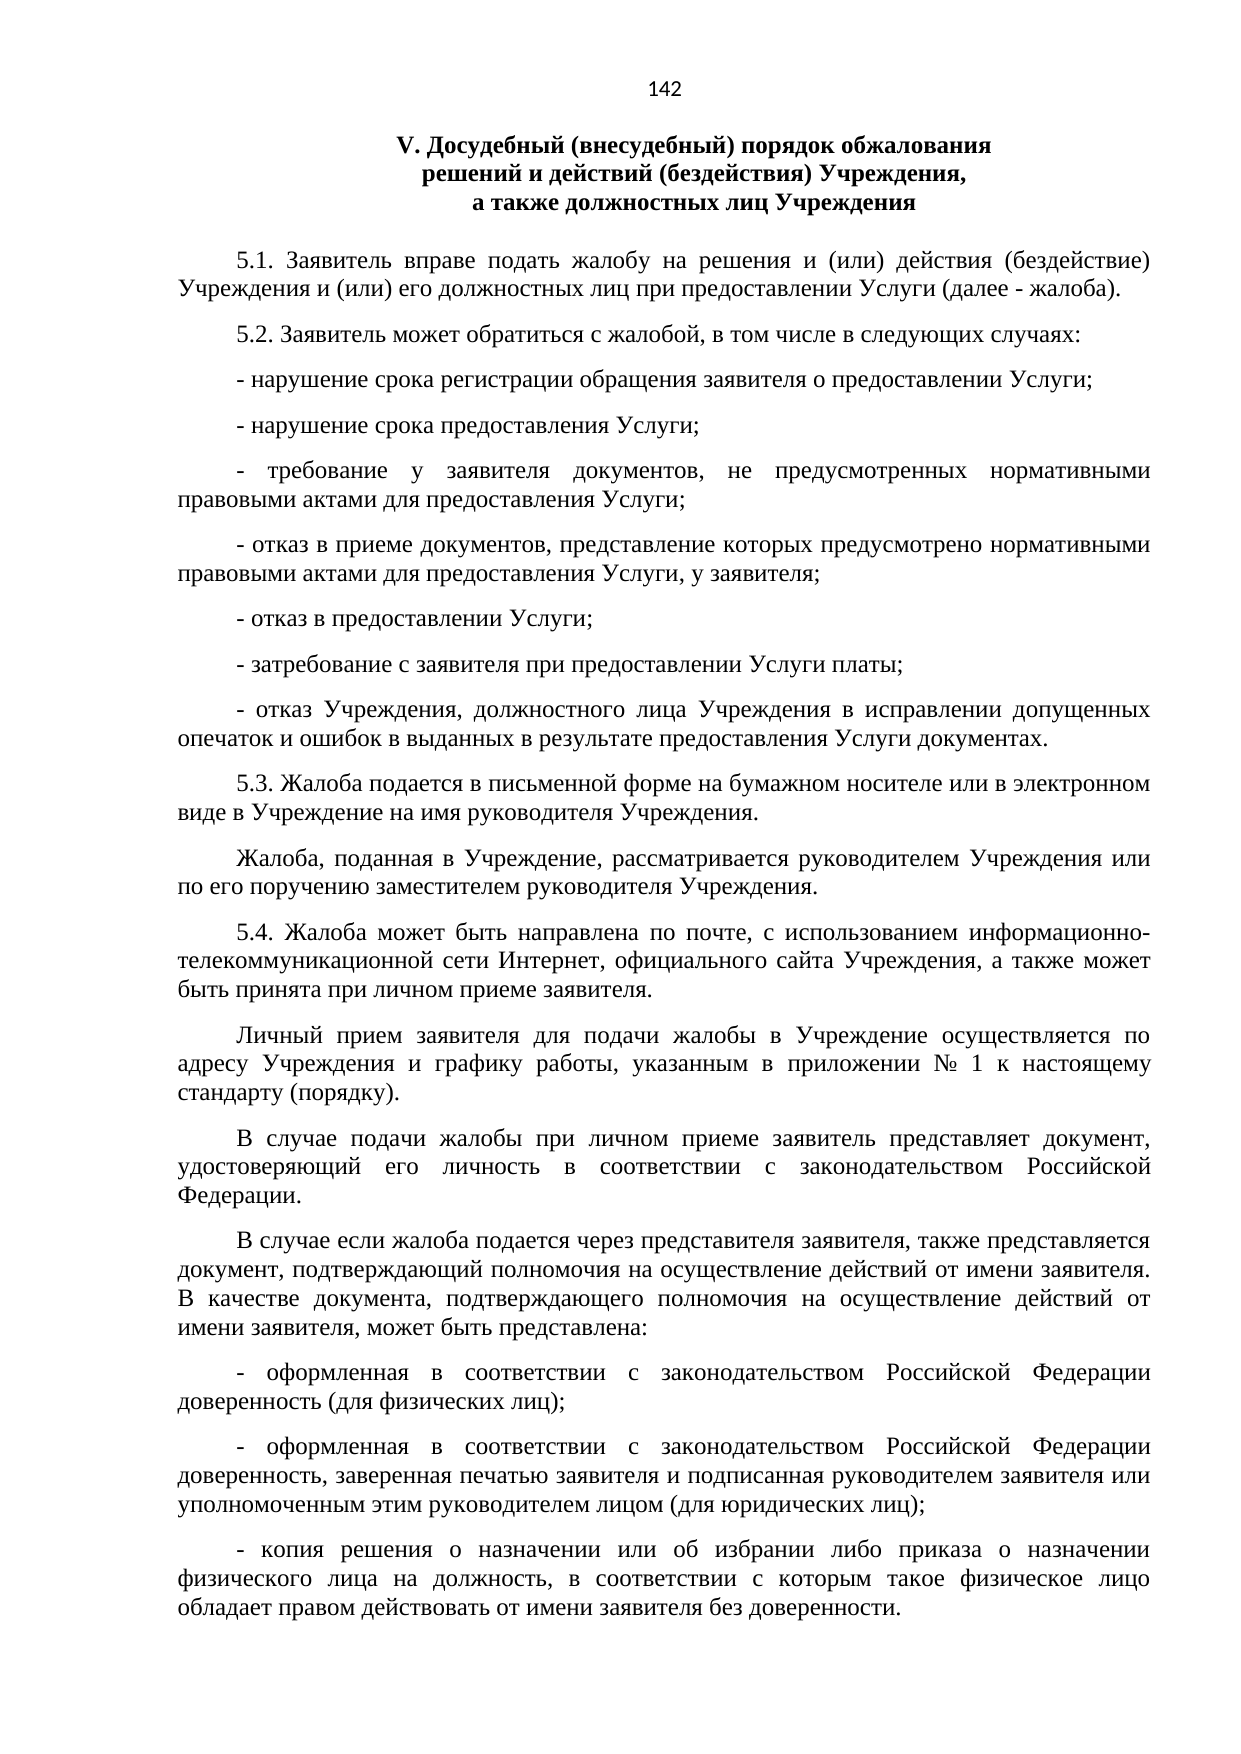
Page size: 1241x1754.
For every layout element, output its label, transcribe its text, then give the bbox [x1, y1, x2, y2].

text 5.3. Жалоба подается в письменной форме на бумажном носителе или в электронном виде в Учреждение на имя руководителя Учреждения. [177, 768, 1152, 826]
text Личный прием заявителя для подачи жалобы в Учреждение осуществляется по адресу Учреждения и графику работы, указанным в приложении № 1 к настоящему стандарту (порядку). [177, 1020, 1152, 1106]
text Жалоба, поданная в Учреждение, рассматривается руководителем Учреждения или по его поручению заместителем руководителя Учреждения. [177, 843, 1152, 900]
text 5.1. Заявитель вправе подать жалобу на решения и (или) действия (бездействие) Учреждения и (или) его должностных лиц при предоставлении Услуги (далее - жалоба). [177, 245, 1152, 302]
text - требование у заявителя документов, не предусмотренных нормативными правовыми актами для предоставления Услуги; [177, 455, 1152, 513]
text - оформленная в соответствии с законодательством Российской Федерации доверенность, заверенная печатью заявителя и подписанная руководителем заявителя или уполномоченным этим руководителем лицом (для юридических лиц); [177, 1431, 1152, 1518]
text - отказ в предоставлении Услуги; [177, 603, 1152, 632]
text - копия решения о назначении или об избрании либо приказа о назначении физического лица на должность, в соответствии с которым такое физическое лицо обладает правом действовать от имени заявителя без доверенности. [177, 1534, 1152, 1621]
text решений и действий (бездействия) Учреждения, [177, 158, 1152, 187]
text - нарушение срока регистрации обращения заявителя о предоставлении Услуги; [177, 364, 1152, 393]
text - оформленная в соответствии с законодательством Российской Федерации доверенность (для физических лиц); [177, 1357, 1152, 1415]
text 5.4. Жалоба может быть направлена по почте, с использованием информационно-телекоммуникационной сети Интернет, официального сайта Учреждения, а также может быть принята при личном приеме заявителя. [177, 917, 1152, 1003]
text В случае если жалоба подается через представителя заявителя, также представляется документ, подтверждающий полномочия на осуществление действий от имени заявителя. В качестве документа, подтверждающего полномочия на осуществление действий от имени заявителя, может быть представлена: [177, 1226, 1152, 1341]
text - отказ в приеме документов, представление которых предусмотрено нормативными правовыми актами для предоставления Услуги, у заявителя; [177, 529, 1152, 587]
text а также должностных лиц Учреждения [177, 187, 1152, 216]
text В случае подачи жалобы при личном приеме заявитель представляет документ, удостоверяющий его личность в соответствии с законодательством Российской Федерации. [177, 1123, 1152, 1209]
text - затребование с заявителя при предоставлении Услуги платы; [177, 649, 1152, 678]
text 5.2. Заявитель может обратиться с жалобой, в том числе в следующих случаях: [177, 319, 1152, 348]
text - отказ Учреждения, должностного лица Учреждения в исправлении допущенных опечаток и ошибок в выданных в результате предоставления Услуги документах. [177, 694, 1152, 752]
text - нарушение срока предоставления Услуги; [177, 410, 1152, 438]
text V. Досудебный (внесудебный) порядок обжалования [177, 130, 1152, 158]
